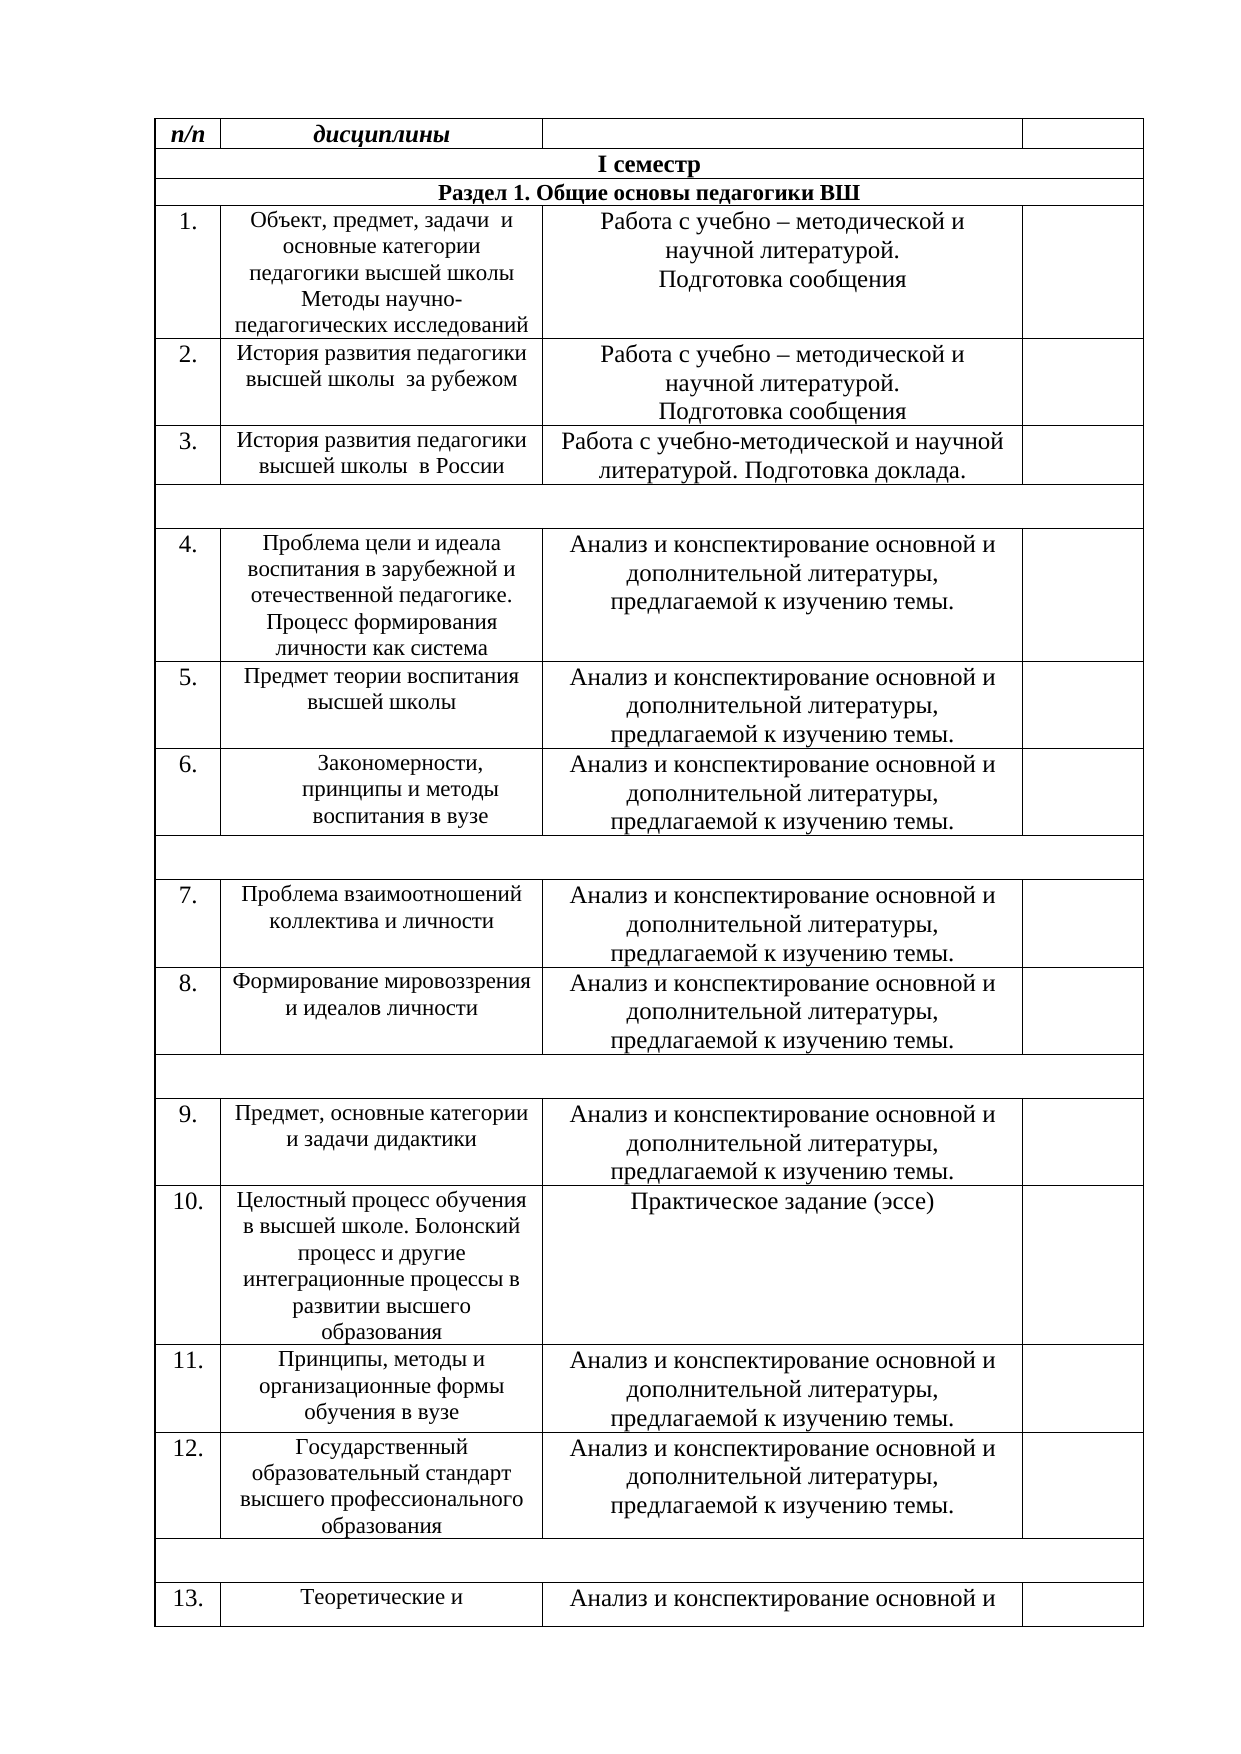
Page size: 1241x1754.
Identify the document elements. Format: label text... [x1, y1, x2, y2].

table_cell [1023, 1345, 1143, 1432]
table_cell 6. [156, 749, 220, 835]
table_cell [156, 1539, 1143, 1582]
table_cell Анализ и конспектирование основной и дополнительной литературы, предлагаемой к изучению темы. [543, 880, 1022, 967]
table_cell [543, 1583, 1022, 1626]
table_cell 8. [156, 968, 220, 1054]
table_cell [1023, 749, 1143, 835]
table_cell 12. [156, 1433, 220, 1538]
table_cell [1023, 968, 1143, 1054]
table_header Темы дисциплины [221, 119, 542, 148]
table_cell [156, 1055, 1143, 1098]
table_cell [1023, 1583, 1143, 1626]
table_cell Анализ и конспектирование основной и дополнительной литературы, предлагаемой к изучению темы. [543, 749, 1022, 835]
table_cell Закономерности, принципы и методы воспитания в вузе [221, 749, 542, 835]
table_cell [1023, 339, 1143, 425]
table_cell [1023, 880, 1143, 967]
table_cell Раздел 1. Общие основы педагогики ВШ [156, 179, 1143, 205]
table_cell 4. [156, 529, 220, 661]
table_cell Объект, предмет, задачи и основные категории педагогики высшей школы Методы научно-педагогических исследований [221, 206, 542, 338]
table_cell Государственный образовательный стандарт высшего профессионального образования [221, 1433, 542, 1538]
table_cell Принципы, методы и организационные формы обучения в вузе [221, 1345, 542, 1432]
table_cell 11. [156, 1345, 220, 1432]
table_cell 13. [156, 1583, 220, 1626]
table_cell 3. [156, 426, 220, 484]
table_cell Анализ и конспектирование основной и дополнительной литературы, предлагаемой к изучению темы. [543, 968, 1022, 1054]
table_cell 10. [156, 1186, 220, 1344]
table_cell История развития педагогики высшей школы за рубежом [221, 339, 542, 425]
table_cell [1023, 662, 1143, 748]
table_cell Работа с учебно-методической и научной литературой. Подготовка доклада. [543, 426, 1022, 484]
table_cell Анализ и конспектирование основной и дополнительной литературы, предлагаемой к изучению темы. [543, 1433, 1022, 1538]
table_cell 2. [156, 339, 220, 425]
table_cell Работа с учебно – методической и научной литературой. Подготовка сообщения [543, 339, 1022, 425]
table_cell Предмет, основные категории и задачи дидактики [221, 1099, 542, 1185]
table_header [543, 119, 1022, 148]
table_cell Проблема взаимоотношений коллектива и личности [221, 880, 542, 967]
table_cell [221, 1583, 542, 1626]
table_cell [1023, 1433, 1143, 1538]
table_cell Анализ и конспектирование основной и дополнительной литературы, предлагаемой к изучению темы. [543, 1099, 1022, 1185]
table_cell [1023, 206, 1143, 338]
table_cell Анализ и конспектирование основной и дополнительной литературы, предлагаемой к изучению темы. [543, 662, 1022, 748]
table_cell История развития педагогики высшей школы в России [221, 426, 542, 484]
table_cell Формирование мировоззрения и идеалов личности [221, 968, 542, 1054]
table_cell Работа с учебно – методической и научной литературой. Подготовка сообщения [543, 206, 1022, 338]
table_cell [156, 485, 1143, 528]
table_cell 5. [156, 662, 220, 748]
table_cell [1023, 426, 1143, 484]
table_cell [156, 836, 1143, 879]
table_cell Анализ и конспектирование основной и дополнительной литературы, предлагаемой к изучению темы. [543, 529, 1022, 661]
table_cell 9. [156, 1099, 220, 1185]
table_cell [1023, 529, 1143, 661]
table_cell 1. [156, 206, 220, 338]
table_cell [1023, 1186, 1143, 1344]
table_cell Проблема цели и идеала воспитания в зарубежной и отечественной педагогике. Процесс формирования личности как система [221, 529, 542, 661]
table_cell Анализ и конспектирование основной и дополнительной литературы, предлагаемой к изучению темы. [543, 1345, 1022, 1432]
table_header № п/п [156, 119, 220, 148]
table_cell Целостный процесс обучения в высшей школе. Болонский процесс и другие интеграционные процессы в развитии высшего образования [221, 1186, 542, 1344]
table_cell I семестр [156, 149, 1143, 178]
table_header [1023, 119, 1143, 148]
table_cell Предмет теории воспитания высшей школы [221, 662, 542, 748]
table_cell Практическое задание (эссе) [543, 1186, 1022, 1344]
table_cell 7. [156, 880, 220, 967]
table_cell [1023, 1099, 1143, 1185]
